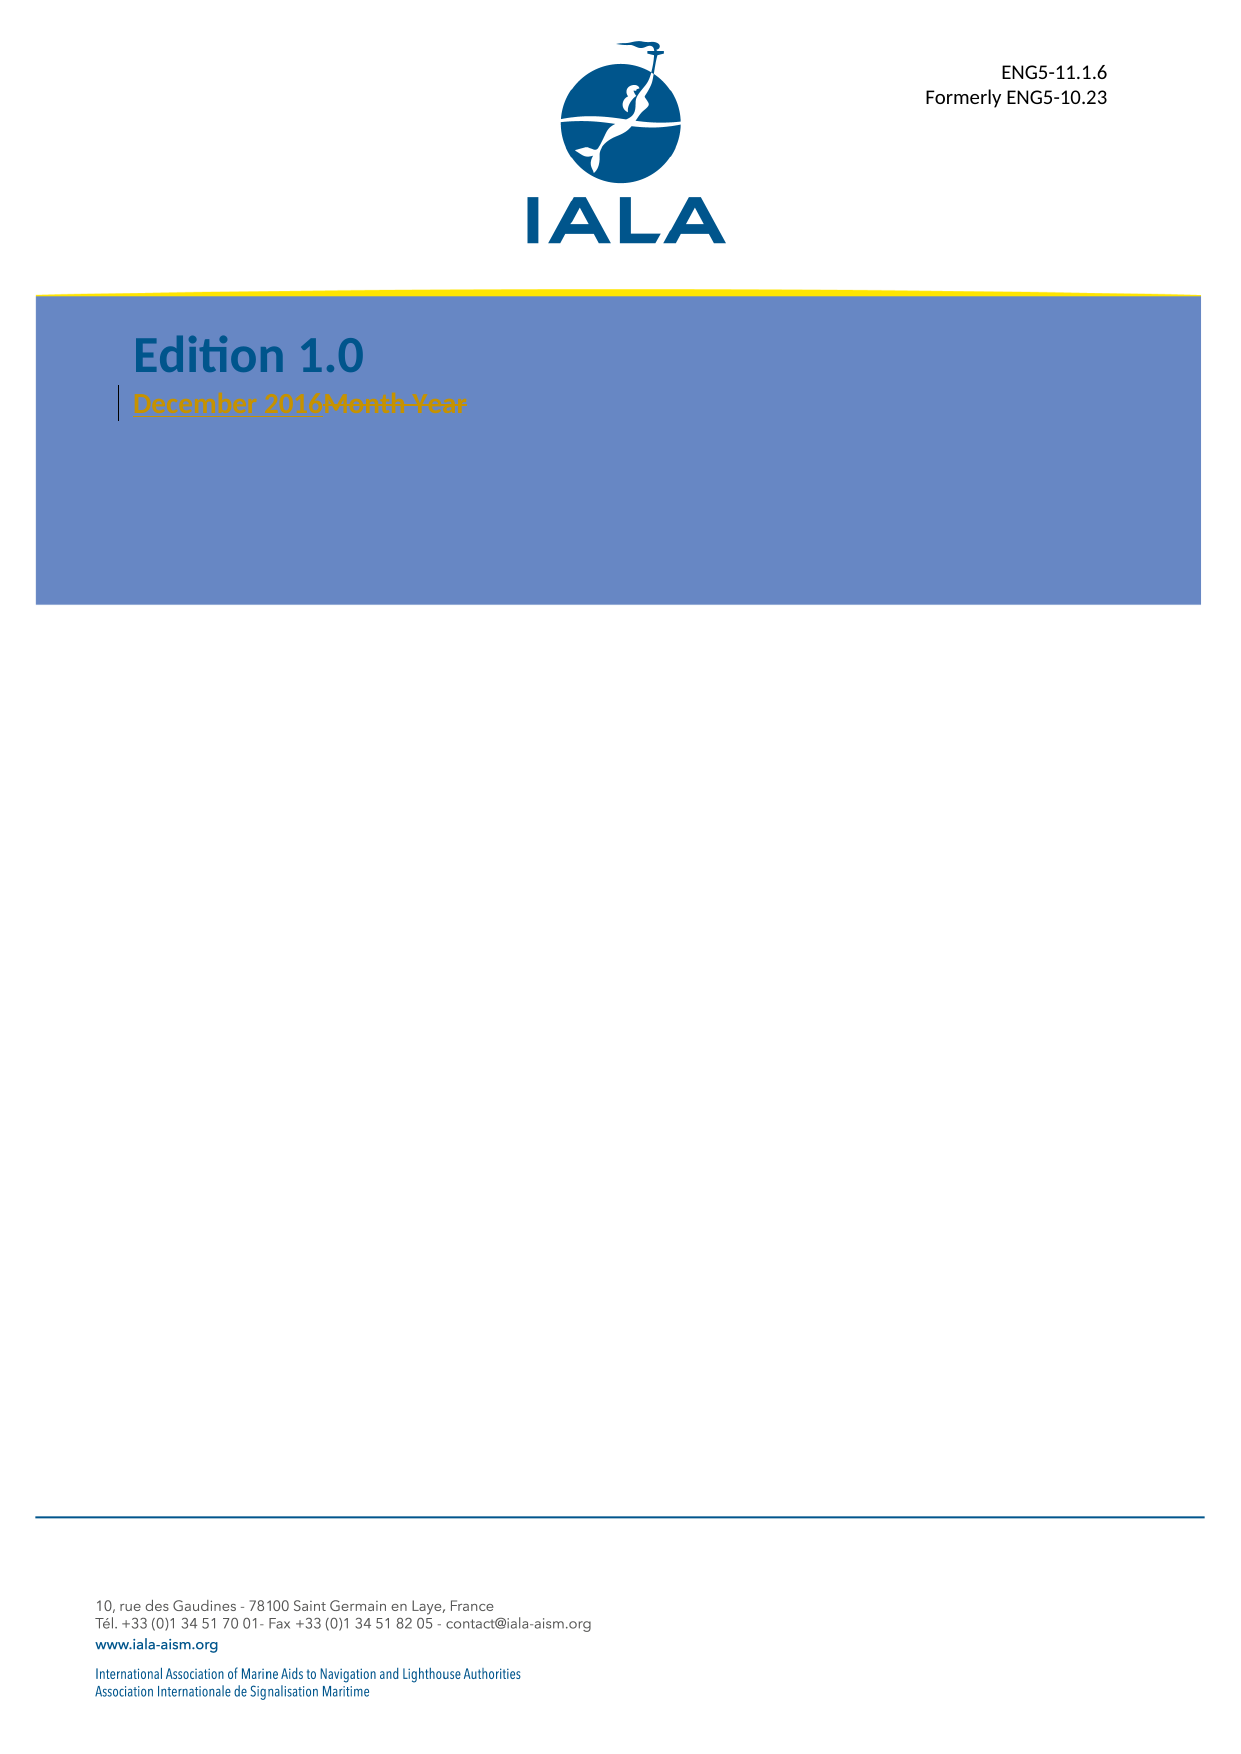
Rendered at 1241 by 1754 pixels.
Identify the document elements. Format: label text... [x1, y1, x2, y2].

picture [89, 1595, 622, 1714]
picture [0, 29, 1240, 616]
text Edition 1.0 [133, 322, 1107, 385]
